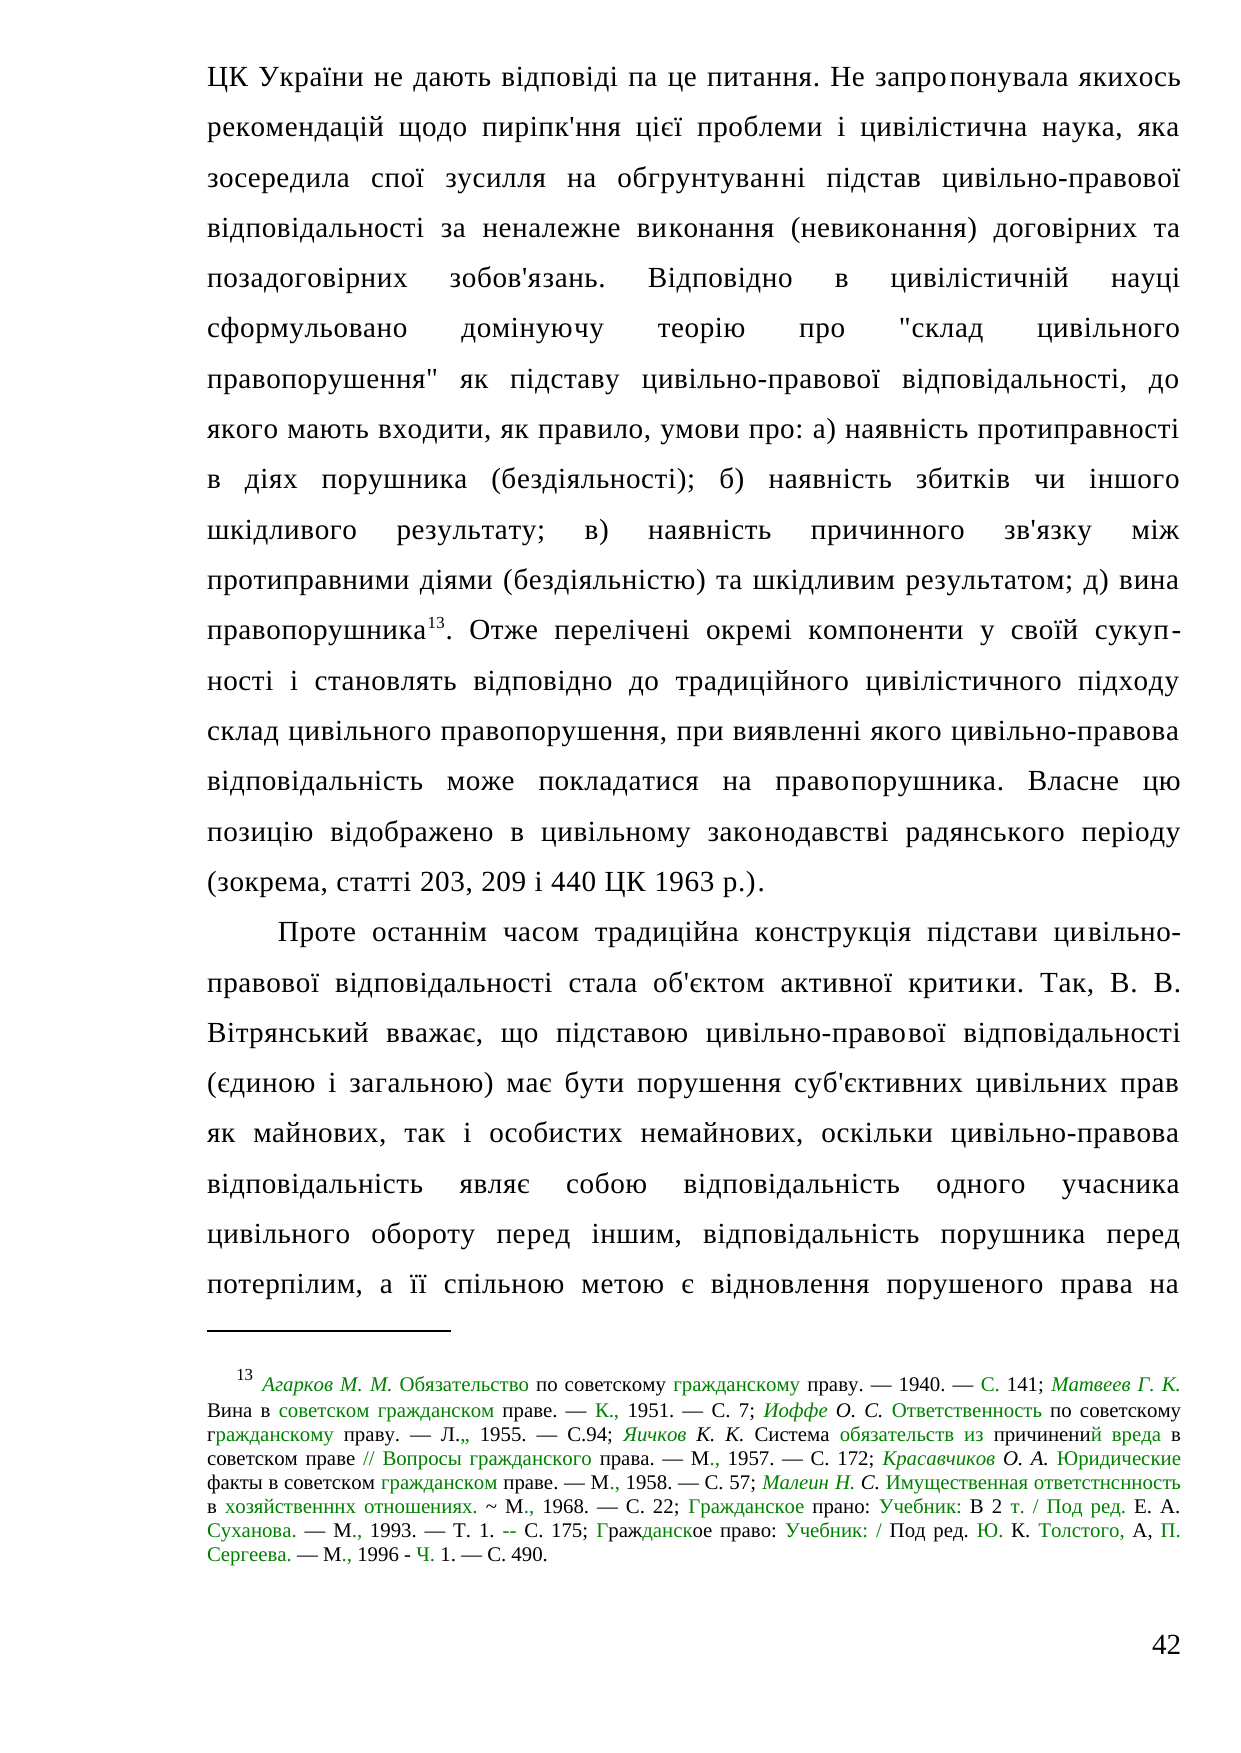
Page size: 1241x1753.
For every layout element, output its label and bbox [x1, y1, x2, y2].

text [207, 914, 1181, 1300]
text [207, 59, 1181, 898]
